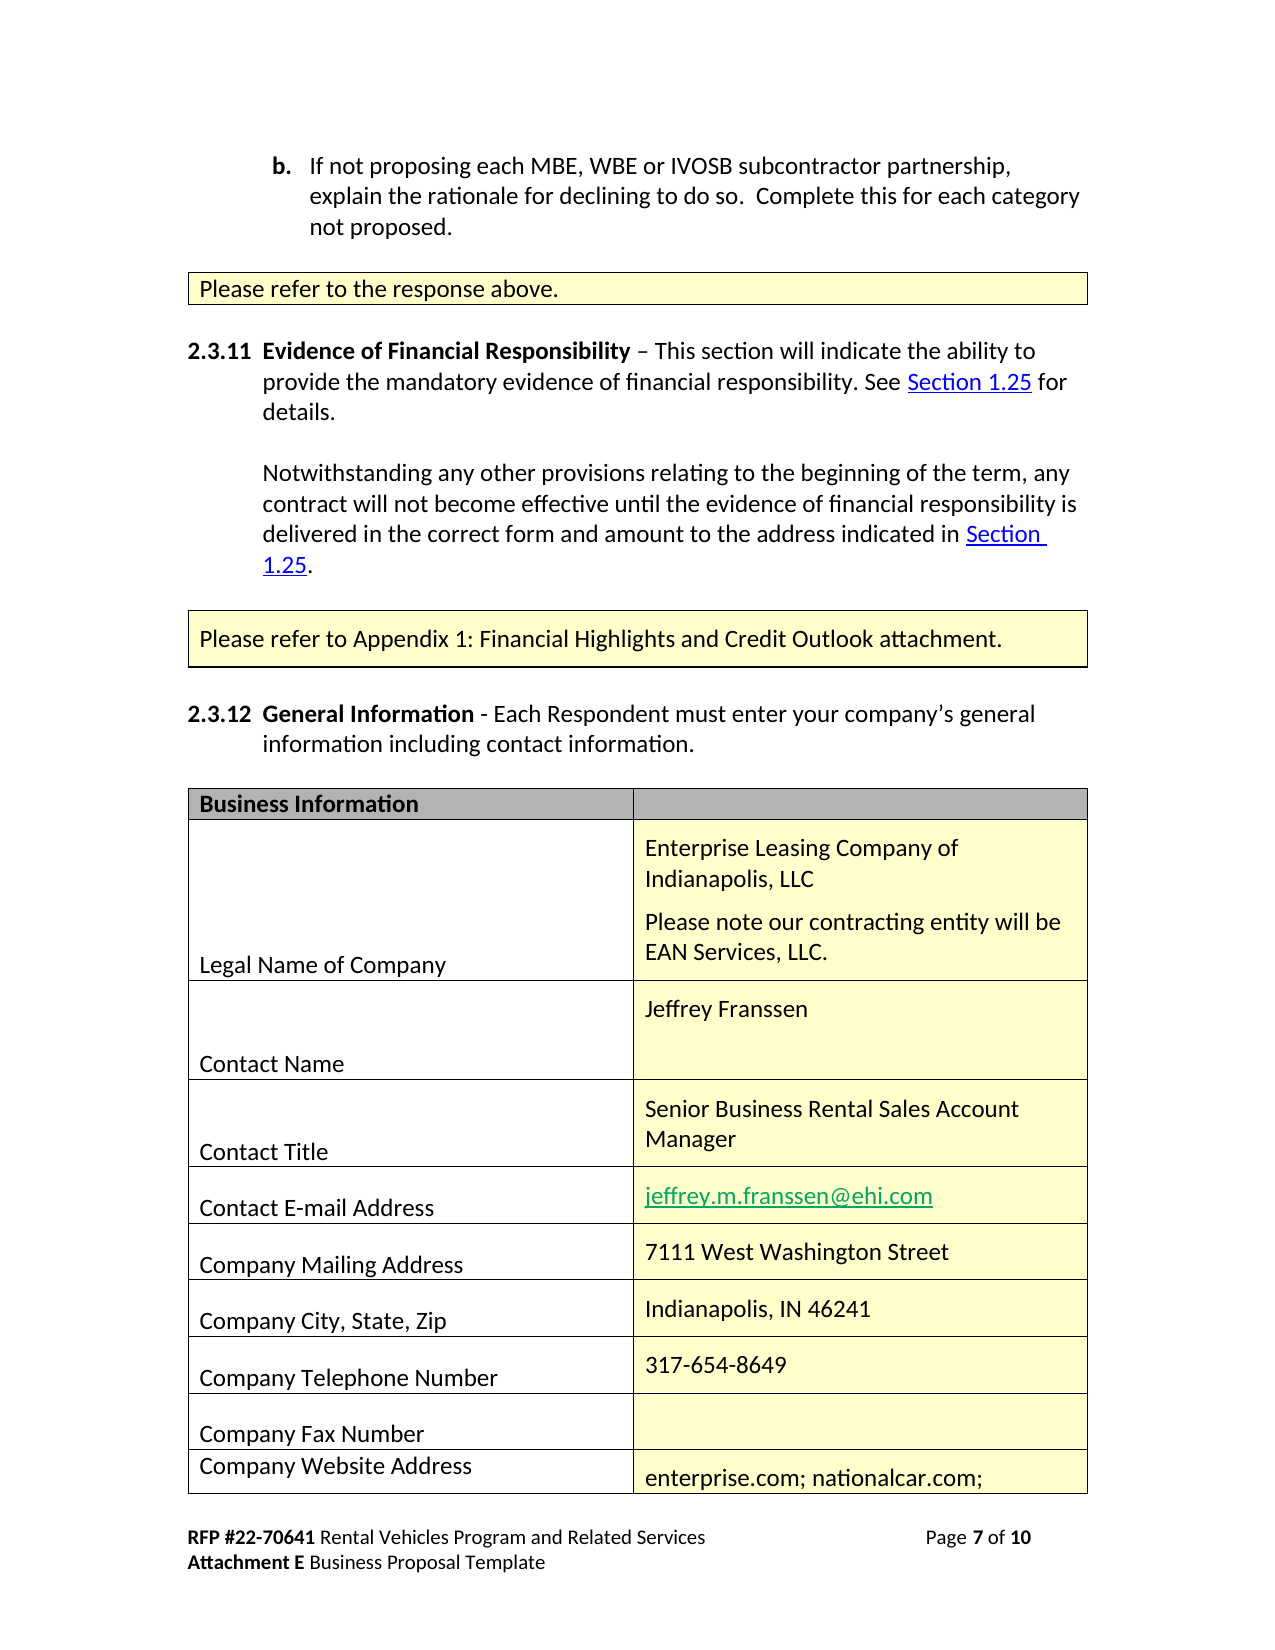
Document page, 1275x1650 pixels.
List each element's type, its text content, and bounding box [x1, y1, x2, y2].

table_header Business Information [189, 789, 633, 819]
table_cell Enterprise Leasing Company of Indianapolis, LLC Please note our contracting entity will be EAN Services, LLC. [634, 820, 1087, 979]
list General Information - Each Respondent must enter your company’s general information including contact information. [187, 698, 1087, 759]
table_cell Contact E-mail Address [189, 1167, 633, 1223]
list Notwithstanding any other provisions relating to the beginning of the term, any contract will not become effective until the evidence of financial responsibility is delivered in the correct form and amount to the address indicated in Section 1.25. [262, 457, 1087, 579]
list Evidence of Financial Responsibility – This section will indicate the ability to provide the mandatory evidence of financial responsibility. See Section 1.25 for details. [187, 335, 1087, 427]
table_cell Senior Business Rental Sales Account Manager [634, 1080, 1087, 1166]
table_cell Indianapolis, IN 46241 [634, 1280, 1087, 1336]
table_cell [634, 1450, 1087, 1493]
table_cell Company Telephone Number [189, 1337, 633, 1392]
table_cell Company City, State, Zip [189, 1280, 633, 1336]
table_cell Company Fax Number [189, 1394, 633, 1449]
table_cell Company Mailing Address [189, 1224, 633, 1279]
table_header Please refer to Appendix 1: Financial Highlights and Credit Outlook attachment. [189, 611, 1087, 666]
table_cell Contact Name [189, 981, 633, 1079]
table_cell Legal Name of Company [189, 820, 633, 979]
table_cell 317-654-8649 [634, 1337, 1087, 1392]
list If not proposing each MBE, WBE or IVOSB subcontractor partnership, explain the rationale for declining to do so. Complete this for each category not proposed. [272, 150, 1087, 242]
table_cell Jeffrey Franssen [634, 981, 1087, 1079]
table_header [634, 789, 1087, 819]
table_cell jeffrey.m.franssen@ehi.com [634, 1167, 1087, 1223]
table_cell Contact Title [189, 1080, 633, 1166]
table_cell 7111 West Washington Street [634, 1224, 1087, 1279]
table_header Please refer to the response above. [189, 273, 1087, 304]
table_cell [634, 1394, 1087, 1449]
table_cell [189, 1450, 633, 1493]
